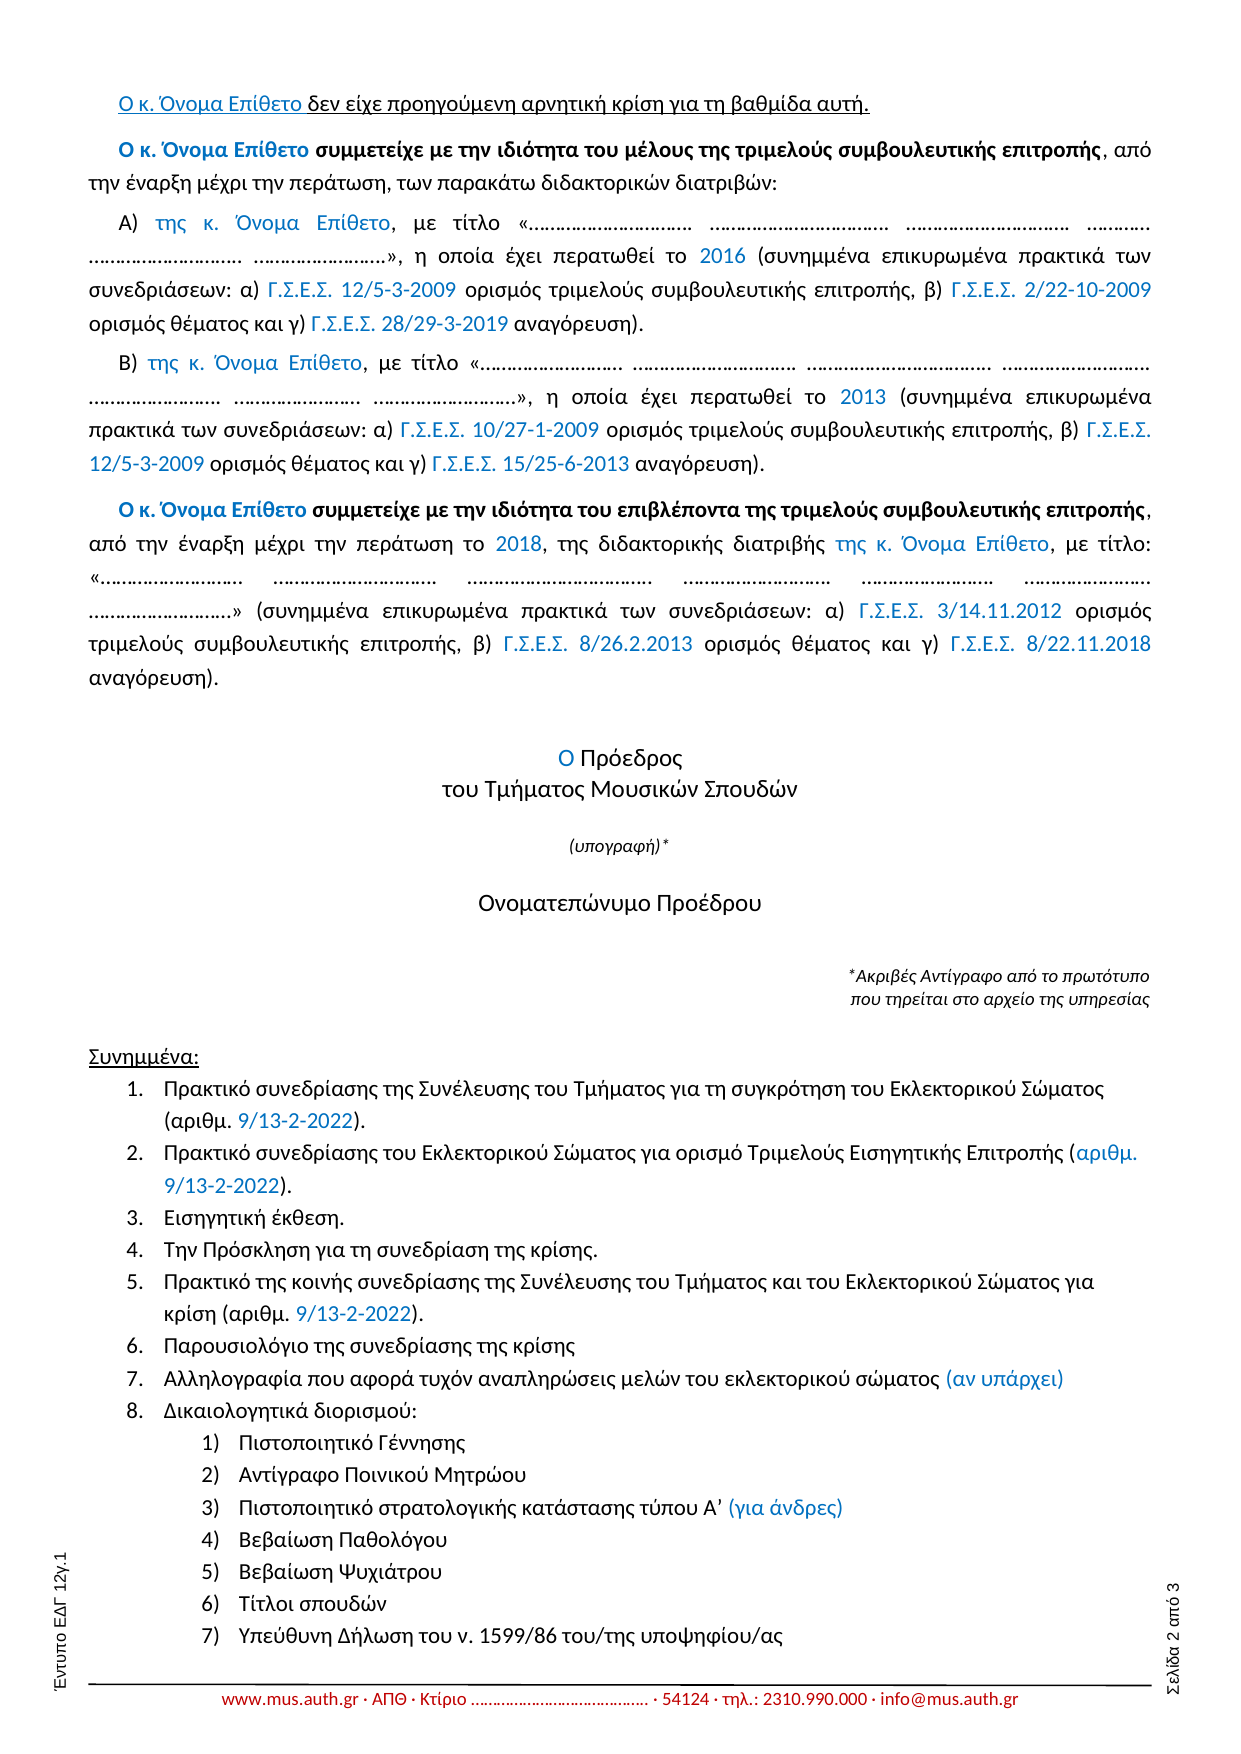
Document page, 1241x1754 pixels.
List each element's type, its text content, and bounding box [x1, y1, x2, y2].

list Αλληλογραφία που αφορά τυχόν αναπληρώσεις μελών του εκλεκτορικού σώματος (αν υπάρχει) [126, 1364, 1152, 1392]
text Ο κ. Όνομα Επίθετο συμμετείχε με την ιδιότητα του μέλους της τριμελούς συμβουλευτικής επιτροπής, από την έναρξη μέχρι την περάτωση, των παρακάτω διδακτορικών διατριβών: [89, 135, 1152, 196]
text Ο κ. Όνομα Επίθετο συμμετείχε με την ιδιότητα του επιβλέποντα της τριμελούς συμβουλευτικής επιτροπής, από την έναρξη μέχρι την περάτωση το 2018, της διδακτορικής διατριβής της κ. Όνομα Επίθετο, με τίτλο: «……………………… …………………………. …………………………….. ………………………. ……………………. …………………… ………………………» (συνημμένα επικυρωμένα πρακτικά των συνεδριάσεων: α) Γ.Σ.Ε.Σ. 3/14.11.2012 ορισμός τριμελούς συμβουλευτικής επιτροπής, β) Γ.Σ.Ε.Σ. 8/26.2.2013 ορισμός θέματος και γ) Γ.Σ.Ε.Σ. 8/22.11.2018 αναγόρευση). [89, 495, 1152, 691]
list Πιστοποιητικό στρατολογικής κατάστασης τύπου Α’ (για άνδρες) [201, 1493, 1152, 1521]
list Πρακτικό συνεδρίασης του Εκλεκτορικού Σώματος για ορισμό Τριμελούς Εισηγητικής Επιτροπής (αριθμ. 9/13-2-2022). [126, 1138, 1152, 1199]
list Υπεύθυνη Δήλωση του ν. 1599/86 του/της υποψηφίου/ας [201, 1621, 1152, 1649]
list Βεβαίωση Ψυχιάτρου [201, 1557, 1152, 1585]
list Πρακτικό συνεδρίασης της Συνέλευσης του Τμήματος για τη συγκρότηση του Εκλεκτορικού Σώματος (αριθμ. 9/13-2-2022). [126, 1074, 1152, 1134]
text Α) της κ. Όνομα Επίθετο, με τίτλο «…………………………. ……………………………. …………………………. ………… ……………………….. …………………….», η οποία έχει περατωθεί το 2016 (συνημμένα επικυρωμένα πρακτικά των συνεδριάσεων: α) Γ.Σ.Ε.Σ. 12/5-3-2009 ορισμός τριμελούς συμβουλευτικής επιτροπής, β) Γ.Σ.Ε.Σ. 2/22-10-2009 ορισμός θέματος και γ) Γ.Σ.Ε.Σ. 28/29-3-2019 αναγόρευση). [89, 208, 1152, 337]
list Παρουσιολόγιο της συνεδρίασης της κρίσης [126, 1332, 1152, 1360]
text Ο κ. Όνομα Επίθετο δεν είχε προηγούμενη αρνητική κρίση για τη βαθμίδα αυτή. [89, 89, 1152, 117]
text Β) της κ. Όνομα Επίθετο, με τίτλο «……………………… …………………………. …………………………….. ………………………. ……………………. …………………… ………………………», η οποία έχει περατωθεί το 2013 (συνημμένα επικυρωμένα πρακτικά των συνεδριάσεων: α) Γ.Σ.Ε.Σ. 10/27-1-2009 ορισμός τριμελούς συμβουλευτικής επιτροπής, β) Γ.Σ.Ε.Σ. 12/5-3-2009 ορισμός θέματος και γ) Γ.Σ.Ε.Σ. 15/25-6-2013 αναγόρευση). [89, 348, 1152, 477]
list Τίτλοι σπουδών [201, 1589, 1152, 1617]
list Την Πρόσκληση για τη συνεδρίαση της κρίσης. [126, 1235, 1152, 1263]
list Δικαιολογητικά διορισμού: [126, 1396, 1152, 1424]
text Ο Πρόεδρος [89, 742, 1152, 773]
text που τηρείται στο αρχείο της υπηρεσίας [89, 987, 1152, 1010]
list Εισηγητική έκθεση. [126, 1203, 1152, 1231]
text *Ακριβές Αντίγραφο από το πρωτότυπο [89, 964, 1152, 987]
text Συνημμένα: [89, 1042, 1152, 1070]
list Πρακτικό της κοινής συνεδρίασης της Συνέλευσης του Τμήματος και του Εκλεκτορικού Σώματος για κρίση (αριθμ. 9/13-2-2022). [126, 1267, 1152, 1327]
text Ονοματεπώνυμο Προέδρου [89, 887, 1152, 918]
list Αντίγραφο Ποινικού Μητρώου [201, 1460, 1152, 1488]
text (υπογραφή)* [89, 834, 1152, 857]
list Βεβαίωση Παθολόγου [201, 1525, 1152, 1553]
text του Τμήματος Μουσικών Σπουδών [89, 773, 1152, 803]
list Πιστοποιητικό Γέννησης [201, 1428, 1152, 1456]
